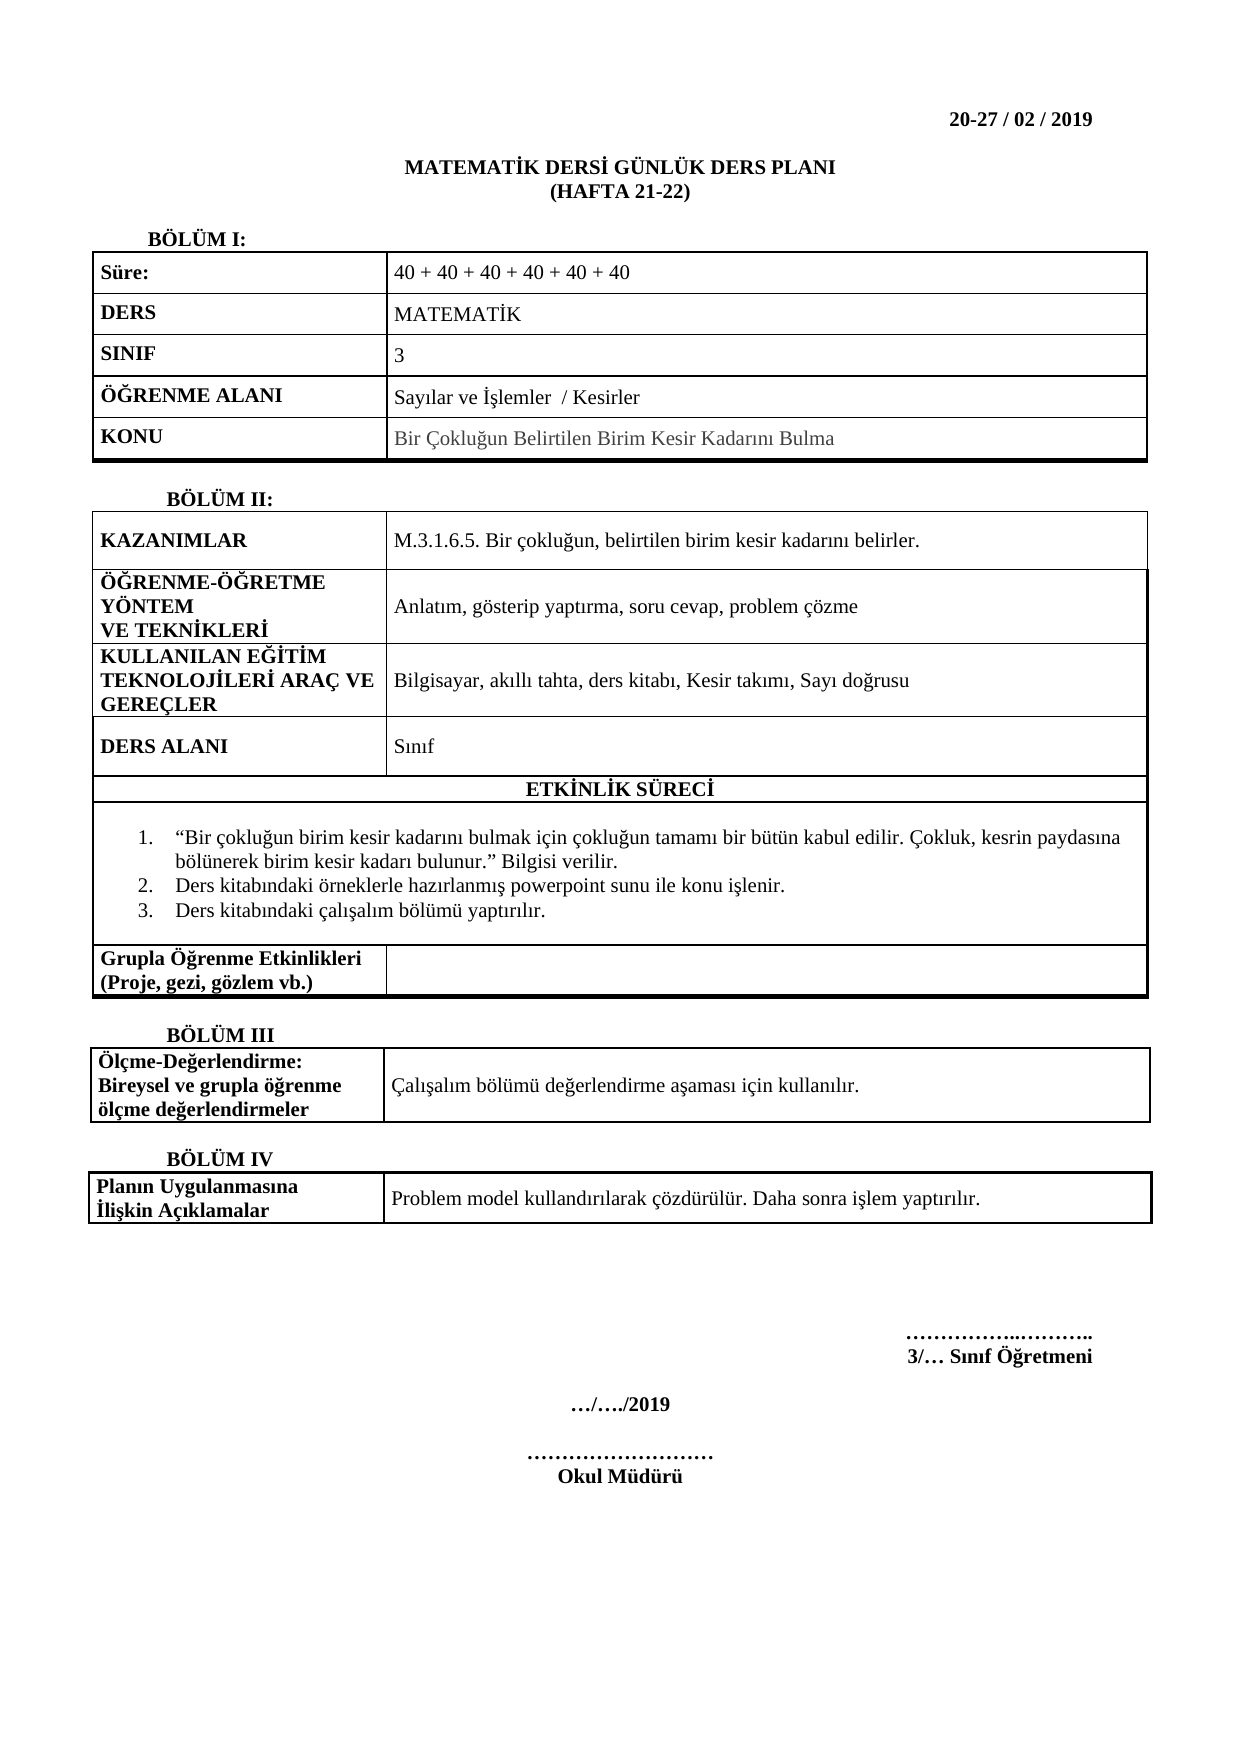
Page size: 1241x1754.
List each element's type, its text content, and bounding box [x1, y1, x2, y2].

table_cell MATEMATİK [388, 294, 1146, 334]
text (HAFTA 21-22) [148, 179, 1092, 203]
subtitle BÖLÜM IV [148, 1147, 1092, 1171]
text 3/… Sınıf Öğretmeni [148, 1344, 1092, 1368]
table_cell Grupla Öğrenme Etkinlikleri (Proje, gezi, gözlem vb.) [94, 946, 386, 994]
table_header Problem model kullandırılarak çözdürülür. Daha sonra işlem yaptırılır. [385, 1174, 1150, 1222]
table_cell Sınıf [387, 717, 1146, 775]
table_cell Anlatım, gösterip yaptırma, soru cevap, problem çözme [387, 570, 1146, 642]
table_cell KULLANILAN EĞİTİM TEKNOLOJİLERİ ARAÇ VE GEREÇLER [93, 644, 386, 716]
table_cell Sayılar ve İşlemler / Kesirler [388, 377, 1146, 417]
table_cell [387, 946, 1146, 994]
table_cell ÖĞRENME-ÖĞRETME YÖNTEM VE TEKNİKLERİ [93, 570, 386, 642]
table_cell Bilgisayar, akıllı tahta, ders kitabı, Kesir takımı, Sayı doğrusu [387, 644, 1146, 716]
text ……………………… [148, 1440, 1092, 1464]
table_header 40 + 40 + 40 + 40 + 40 + 40 [388, 253, 1146, 292]
table_cell SINIF [94, 335, 386, 375]
table_header Ölçme-Değerlendirme: Bireysel ve grupla öğrenme ölçme değerlendirmeler [92, 1049, 383, 1121]
table_cell “Bir çokluğun birim kesir kadarını bulmak için çokluğun tamamı bir bütün kabul edilir. Çokluk, kesrin paydasına bölünerek birim kesir kadarı bulunur.” Bilgisi verilir. Ders kitabındaki örneklerle hazırlanmış powerpoint sunu ile konu işlenir. Ders kitabındaki çalışalım bölümü yaptırılır. [94, 803, 1146, 944]
text …/…./2019 [148, 1392, 1092, 1416]
text Okul Müdürü [148, 1464, 1092, 1488]
text BÖLÜM II: [148, 487, 1092, 511]
text BÖLÜM I: [148, 227, 1092, 251]
text ……………..……….. [148, 1320, 1092, 1344]
table_cell 3 [388, 335, 1146, 375]
text MATEMATİK DERSİ GÜNLÜK DERS PLANI [148, 155, 1092, 179]
table_header M.3.1.6.5. Bir çokluğun, belirtilen birim kesir kadarını belirler. [387, 512, 1147, 569]
table_header Planın Uygulanmasına İlişkin Açıklamalar [90, 1174, 383, 1222]
subtitle BÖLÜM III [148, 1023, 1092, 1047]
table_header Çalışalım bölümü değerlendirme aşaması için kullanılır. [385, 1049, 1149, 1121]
table_cell Bir Çokluğun Belirtilen Birim Kesir Kadarını Bulma [388, 418, 1146, 458]
table_cell ÖĞRENME ALANI [94, 377, 386, 417]
table_cell DERS ALANI [94, 717, 386, 775]
table_header Süre: [94, 253, 386, 292]
table_header KAZANIMLAR [93, 512, 386, 569]
text 20-27 / 02 / 2019 [148, 107, 1092, 131]
table_cell KONU [94, 418, 386, 458]
table_cell DERS [94, 294, 386, 334]
table_cell ETKİNLİK SÜRECİ [94, 777, 1146, 801]
